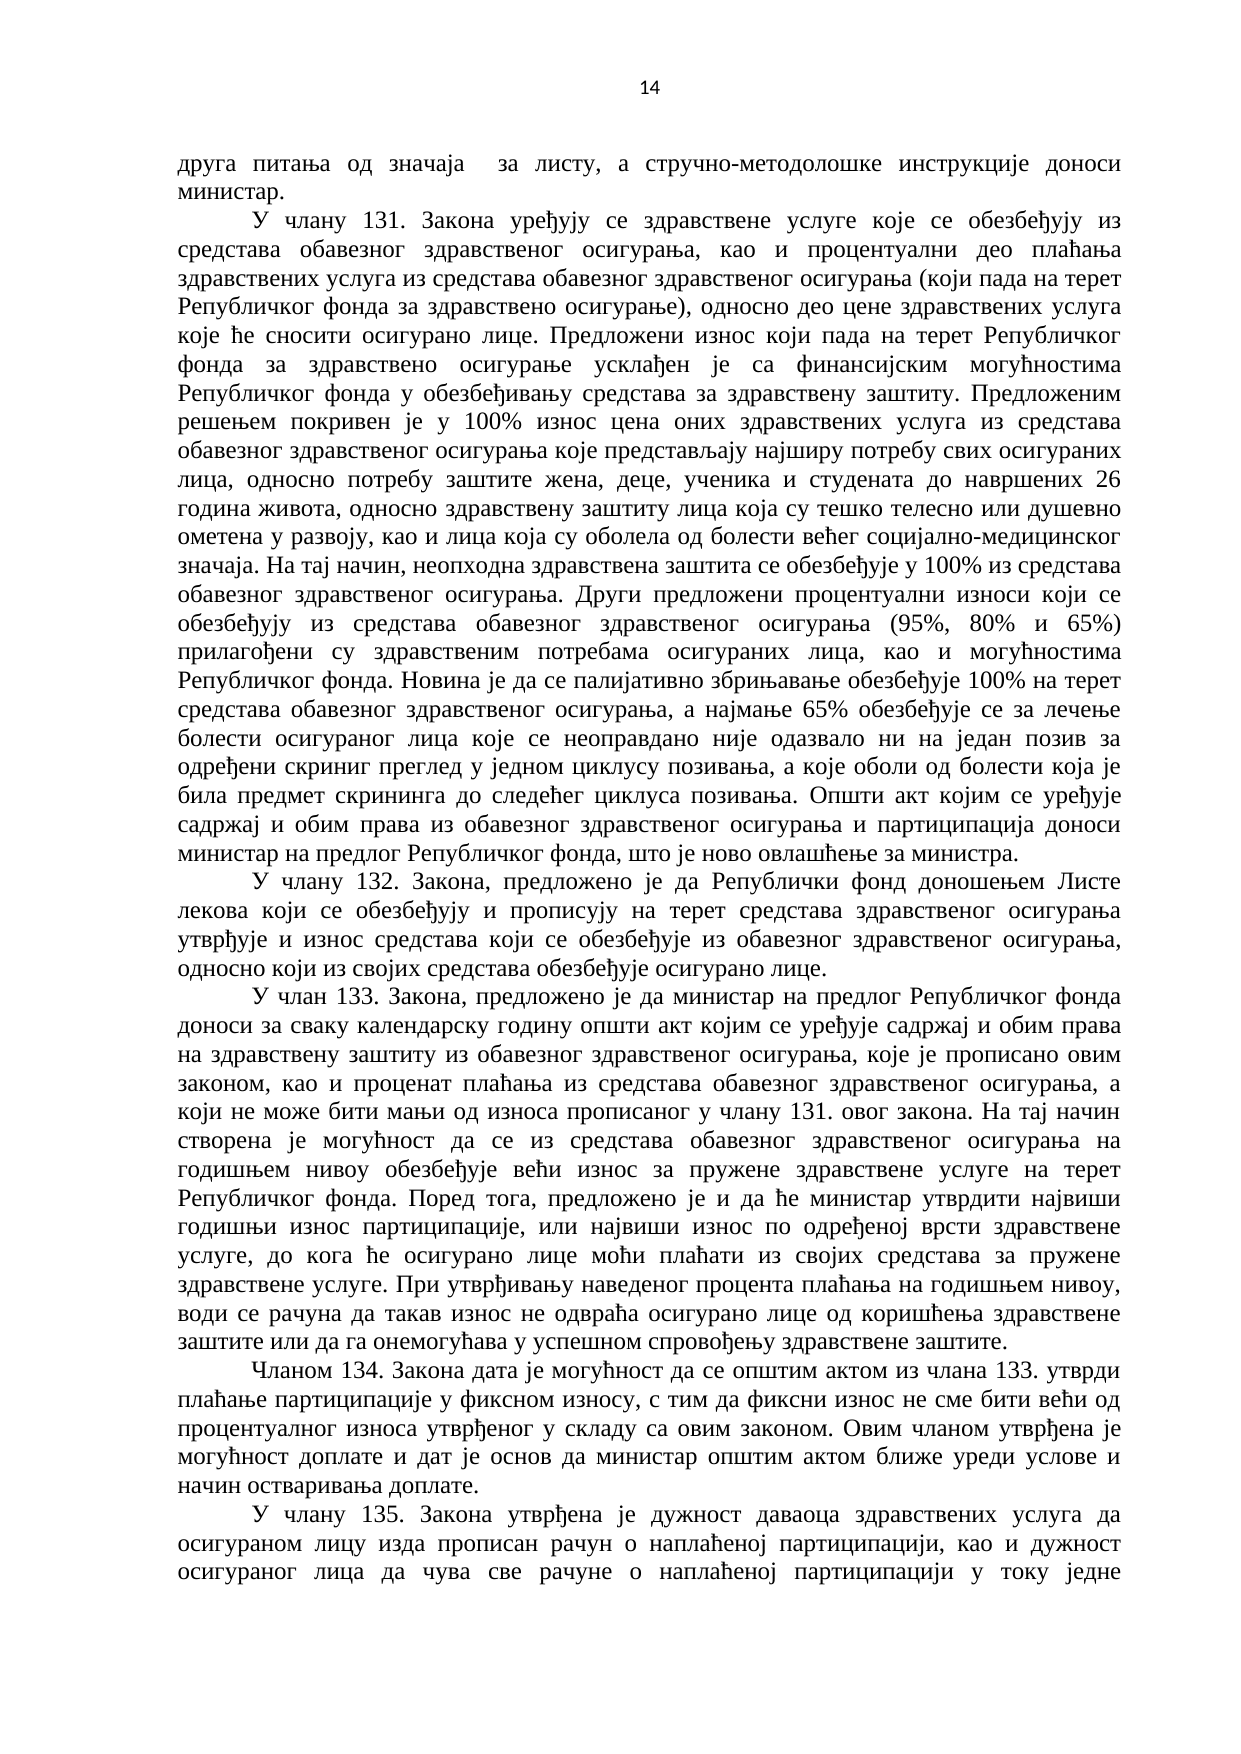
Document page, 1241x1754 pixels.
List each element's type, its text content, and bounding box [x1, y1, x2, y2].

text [177, 148, 1122, 205]
text У члану 131. Закона уређују се здравствене услуге које се обезбеђују из средстава обавезног здравственог осигурања, као и процентуални део плаћања здравствених услуга из средстава обавезног здравственог осигурања (који пада на терет Републичког фонда за здравствено осигурање), односно део цене здравствених услуга које ће сносити осигурано лице. Предложени износ који пада на терет Републичког фонда за здравствено осигурање усклађен је са финансијским могућностима Републичког фонда у обезбеђивању средстава за здравствену заштиту. Предложеним решењем покривен је у 100% износ цена оних здравствених услуга из средстава обавезног здравственог осигурања које представљају најширу потребу свих осигураних лица, односно потребу заштите жена, деце, ученика и студената до навршених 26 година живота, односно здравствену заштиту лица која су тешко телесно или душевно ометена у развоју, као и лица која су оболела од болести већег социјално-медицинског значаја. На тај начин, неопходна здравствена заштита се обезбеђује у 100% из средстава обавезног здравственог осигурања. Други предложени процентуални износи који се обезбеђују из средстава обавезног здравственог осигурања (95%, 80% и 65%) прилагођени су здравственим потребама осигураних лица, као и могућностима Републичког фонда. Новина је да се палијативно збрињавање обезбеђује 100% на терет средстава обавезног здравственог осигурања, а најмање 65% обезбеђује се за лечење болести осигураног лица које се неоправдано није одазвало ни на један позив за одређени скриниг преглед у једном циклусу позивања, а које оболи од болести која је била предмет скрининга до следећег циклуса позивања. Општи акт којим се уређује садржај и обим права из обавезног здравственог осигурања и партиципација доноси министар на предлог Републичког фонда, што је ново овлашћење за министра. [177, 205, 1122, 866]
text У члан 133. Закона, предложено је да министар на предлог Републичког фонда доноси за сваку календарску годину општи акт којим се уређује садржај и обим права на здравствену заштиту из обавезног здравственог осигурања, које је прописано овим законом, као и проценат плаћања из средстава обавезног здравственог осигурања, а који не може бити мањи од износа прописаног у члану 131. овог закона. На тај начин створена је могућност да се из средстава обавезног здравственог осигурања на годишњем нивоу обезбеђује већи износ за пружене здравствене услуге на терет Републичког фонда. Поред тога, предложено је и да ће министар утврдити највиши годишњи износ партиципације, или највиши износ по одређеној врсти здравствене услуге, до кога ће осигурано лице моћи плаћати из својих средстава за пружене здравствене услуге. При утврђивању наведеног процента плаћања на годишњем нивоу, води се рачуна да такав износ не одвраћа осигурано лице од коришћења здравствене заштите или да га онемогућава у успешном спровођењу здравствене заштите. [177, 981, 1122, 1355]
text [177, 1499, 1122, 1585]
text У члану 132. Закона, предложено је да Републички фонд доношењем Листе лекова који се обезбеђују и прописују на терет средстава здравственог осигурања утврђује и износ средстава који се обезбеђује из обавезног здравственог осигурања, односно који из својих средстава обезбеђује осигурано лице. [177, 866, 1122, 981]
text Чланом 134. Закона дата је могућност да се општим актом из члана 133. утврди плаћање партиципације у фиксном износу, с тим да фиксни износ не сме бити већи од процентуалног износа утврђеног у складу са овим законом. Овим чланом утврђена је могућност доплате и дат је основ да министар општим актом ближе уреди услове и начин остваривања доплате. [177, 1355, 1122, 1499]
